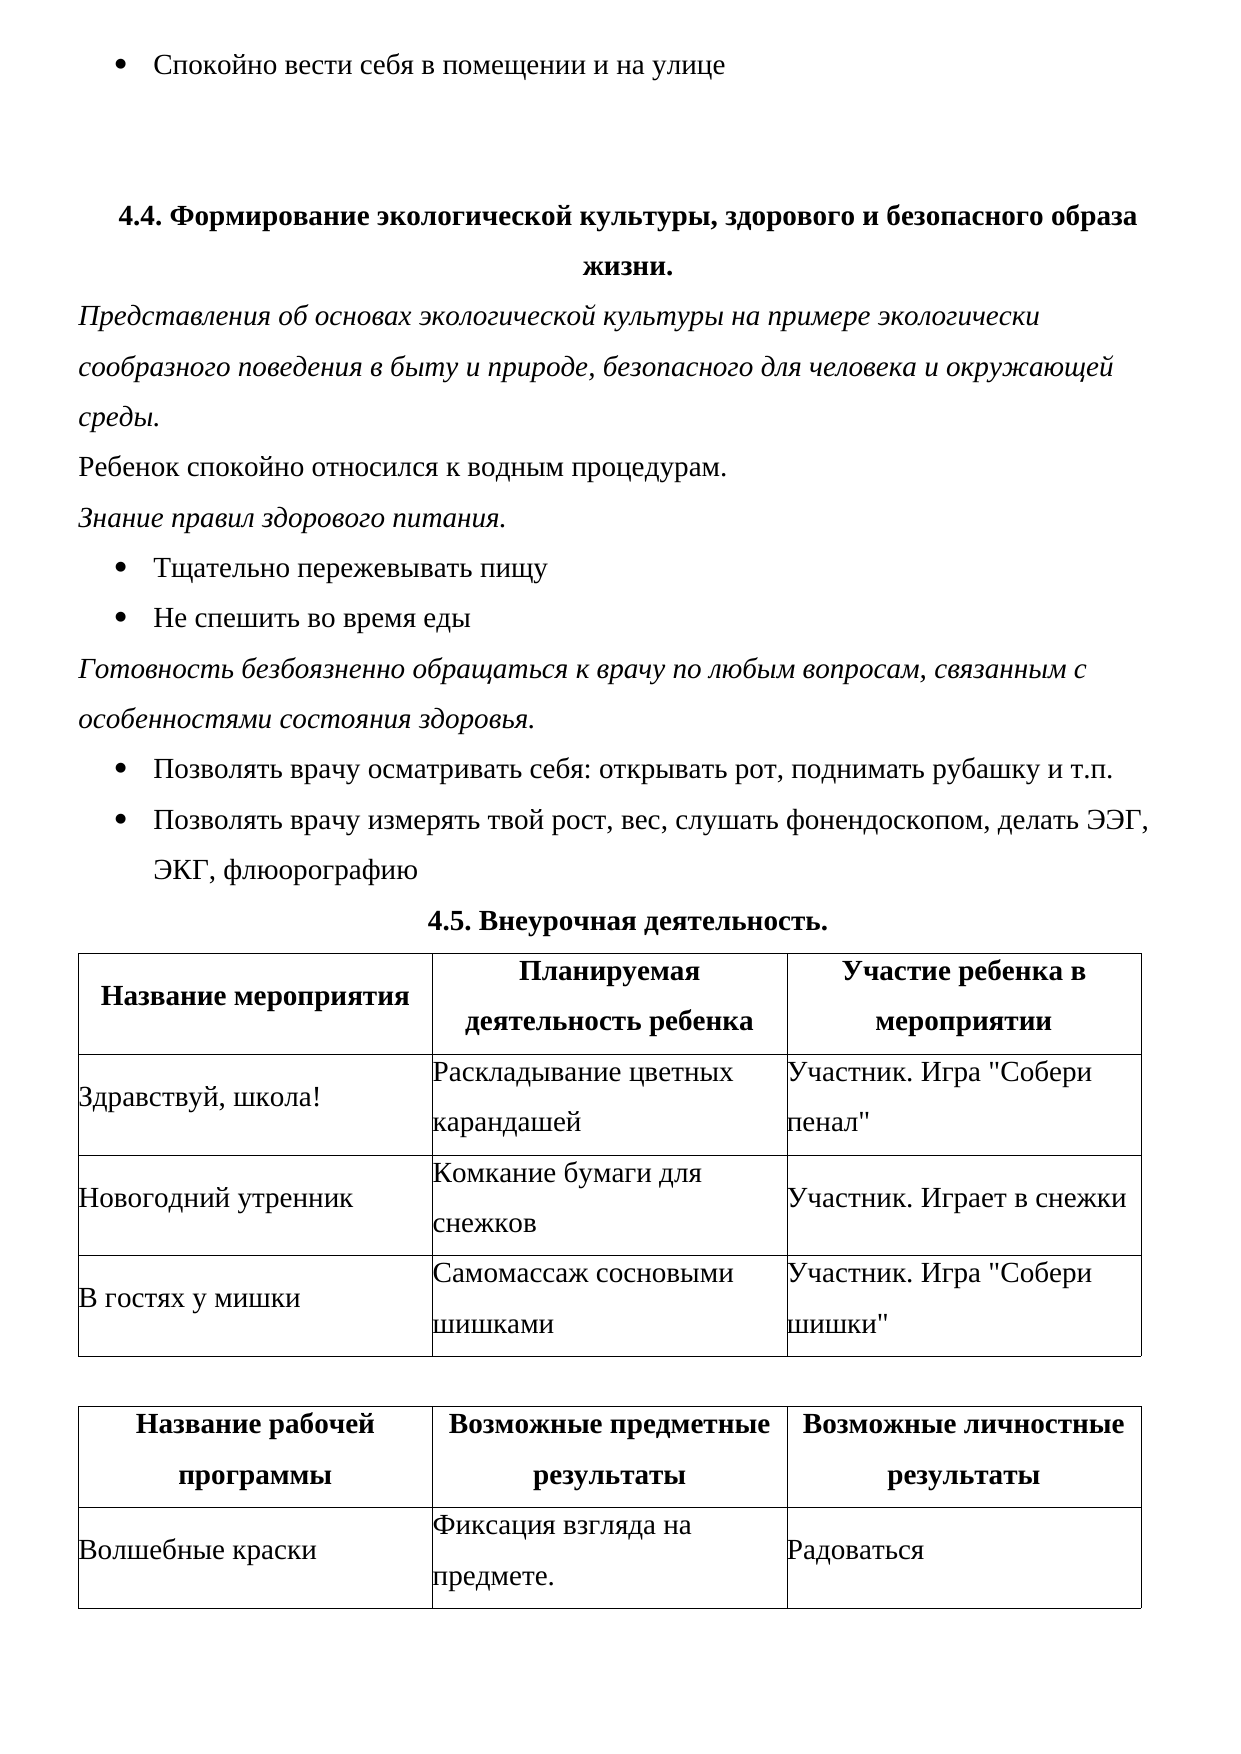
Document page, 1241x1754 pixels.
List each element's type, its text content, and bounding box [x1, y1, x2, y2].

list Позволять врачу осматривать себя: открывать рот, поднимать рубашку и т.п. [116, 752, 1178, 785]
table_cell Участник. Игра "Собери пенал" [788, 1055, 1141, 1154]
table_header Возможные личностные результаты [788, 1407, 1141, 1507]
table_cell Фиксация взгляда на предмете. [433, 1508, 787, 1608]
list Спокойно вести себя в помещении и на улице [116, 47, 1178, 81]
table_cell Волшебные краски [79, 1508, 432, 1608]
table_cell Раскладывание цветных карандашей [433, 1055, 787, 1154]
list Позволять врачу измерять твой рост, вес, слушать фонендоскопом, делать ЭЭГ, ЭКГ, флюорографию [116, 802, 1178, 886]
table_header Планируемая деятельность ребенка [433, 954, 787, 1054]
text Ребенок спокойно относился к водным процедурам. [78, 449, 1178, 483]
text Знание правил здорового питания. [78, 500, 1178, 533]
list Не спешить во время еды [116, 601, 1178, 634]
table_cell Здравствуй, школа! [79, 1055, 432, 1154]
table_header Возможные предметные результаты [433, 1407, 787, 1507]
text Представления об основах экологической культуры на примере экологически сообразного поведения в быту и природе, безопасного для человека и окружающей среды. [78, 298, 1178, 433]
table_header Участие ребенка в мероприятии [788, 954, 1141, 1054]
text 4.4. Формирование экологической культуры, здорового и безопасного образа жизни. [78, 198, 1178, 282]
table_header Название мероприятия [79, 954, 432, 1054]
table_cell Участник. Игра "Собери шишки" [788, 1256, 1141, 1356]
table_cell Комкание бумаги для снежков [433, 1156, 787, 1255]
table_cell Радоваться [788, 1508, 1141, 1608]
text Готовность безбоязненно обращаться к врачу по любым вопросам, связанным с особенностями состояния здоровья. [78, 651, 1178, 735]
table_cell В гостях у мишки [79, 1256, 432, 1356]
text 4.5. Внеурочная деятельность. [78, 903, 1178, 936]
table_cell Новогодний утренник [79, 1156, 432, 1255]
table_header Название рабочей программы [79, 1407, 432, 1507]
table_cell Участник. Играет в снежки [788, 1156, 1141, 1255]
list Тщательно пережевывать пищу [116, 550, 1178, 584]
table_cell Самомассаж сосновыми шишками [433, 1256, 787, 1356]
